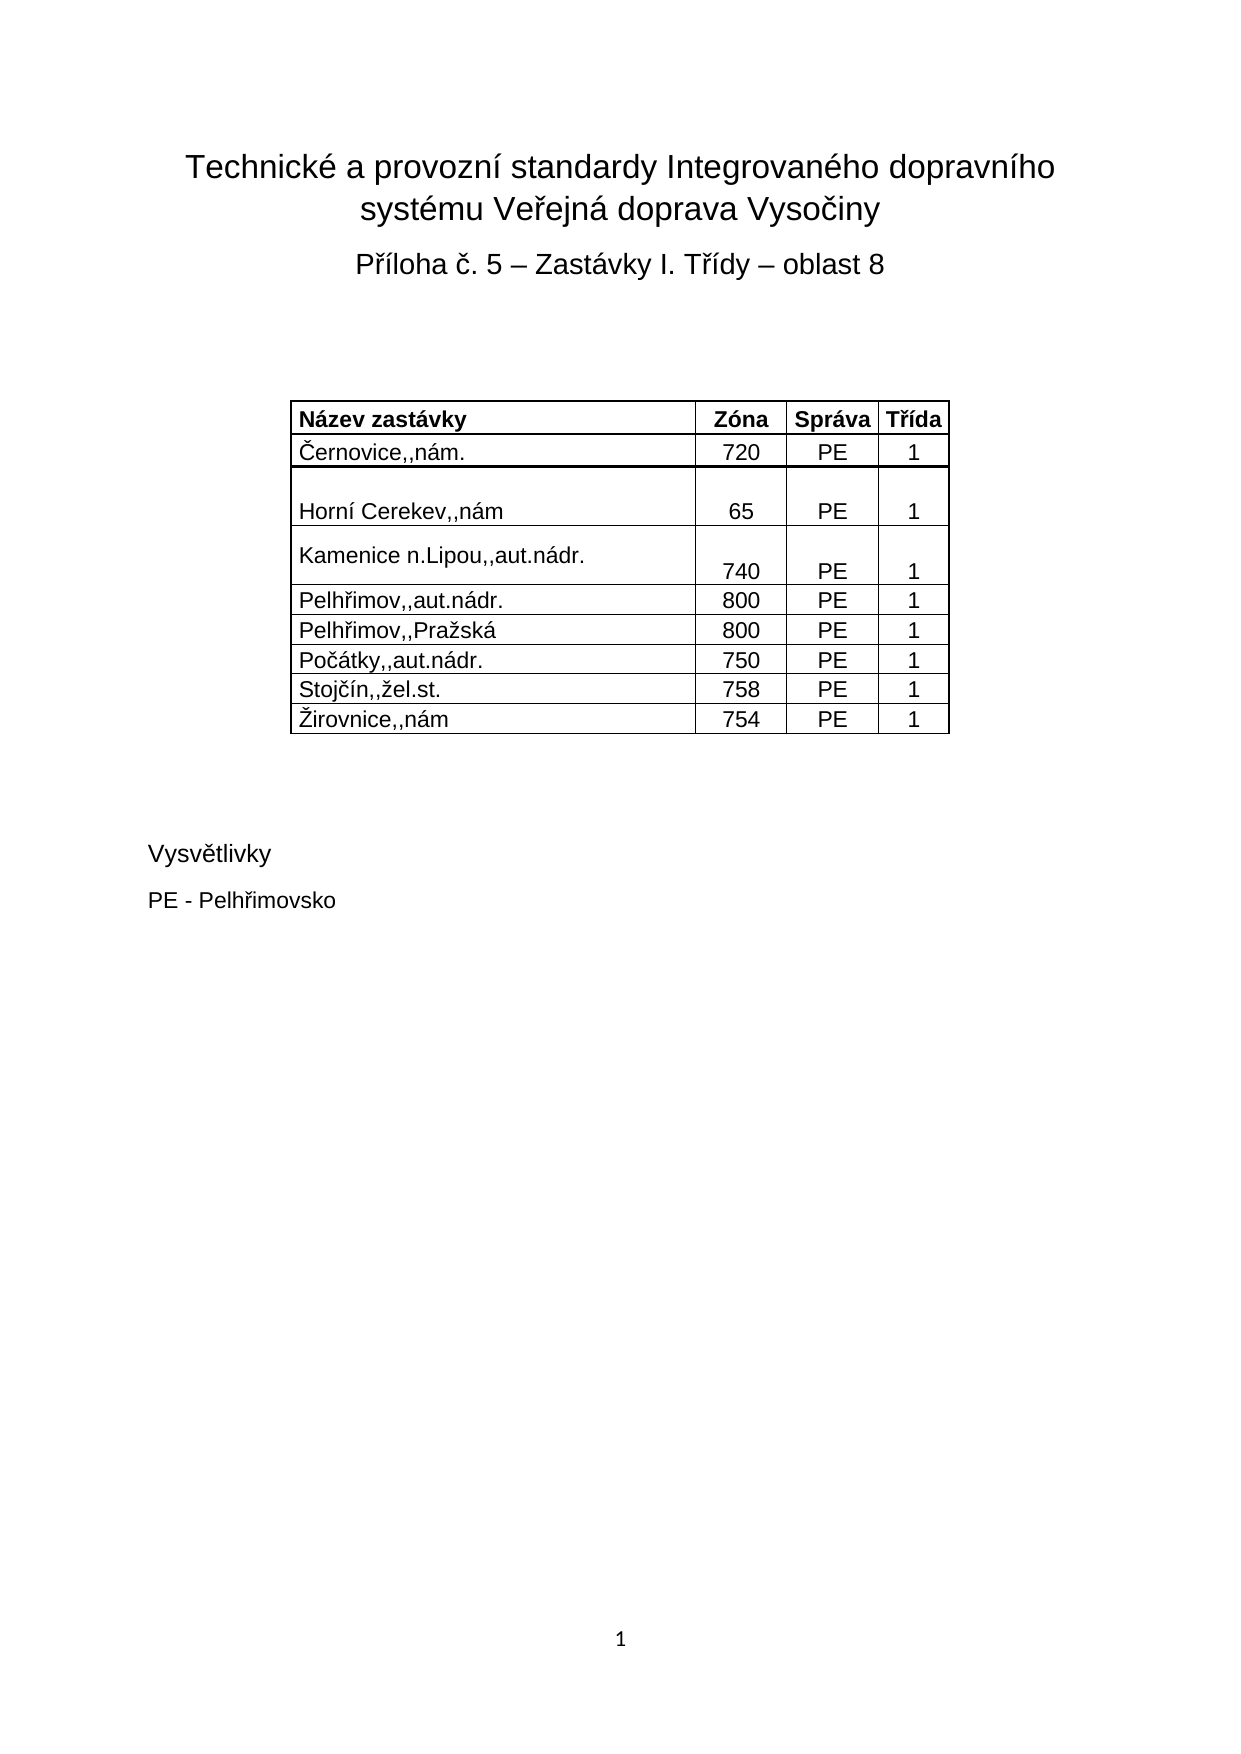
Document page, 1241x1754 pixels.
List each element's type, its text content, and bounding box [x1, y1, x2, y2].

table_cell 800 [696, 585, 786, 614]
table_cell 1 [879, 674, 948, 703]
table_cell PE [787, 468, 878, 525]
table_cell PE [787, 435, 878, 465]
table_cell 1 [879, 435, 948, 465]
table_cell 1 [879, 526, 948, 584]
table_cell 754 [696, 704, 786, 732]
table_header Správa [787, 402, 878, 432]
table_cell 720 [696, 435, 786, 465]
table_cell 758 [696, 674, 786, 703]
table_cell PE [787, 615, 878, 643]
text Technické a provozní standardy Integrovaného dopravního systému Veřejná doprava Vysočiny [148, 148, 1093, 227]
text PE - Pelhřimovsko [148, 887, 1093, 913]
table_cell PE [787, 674, 878, 703]
table_cell PE [787, 645, 878, 673]
table_cell 800 [696, 615, 786, 643]
table_cell 1 [879, 615, 948, 643]
table_cell 65 [696, 468, 786, 525]
table_cell 740 [696, 526, 786, 584]
table_cell Počátky,,aut.nádr. [292, 645, 695, 673]
table_cell 1 [879, 585, 948, 614]
table_cell Horní Cerekev,,nám [292, 468, 695, 525]
text Vysvětlivky [148, 839, 1093, 868]
table_cell 750 [696, 645, 786, 673]
table_cell 1 [879, 704, 948, 732]
text Příloha č. 5 – Zastávky I. Třídy – oblast 8 [148, 247, 1093, 281]
table_cell 1 [879, 468, 948, 525]
table_cell Černovice,,nám. [292, 435, 695, 465]
table_cell Pelhřimov,,Pražská [292, 615, 695, 643]
table_cell PE [787, 704, 878, 732]
table_cell 1 [879, 645, 948, 673]
table_header Zóna [696, 402, 786, 432]
table_cell PE [787, 585, 878, 614]
table_cell Pelhřimov,,aut.nádr. [292, 585, 695, 614]
table_header Název zastávky [292, 402, 695, 432]
table_cell PE [787, 526, 878, 584]
table_cell Kamenice n.Lipou,,aut.nádr. [292, 526, 695, 584]
table_header Třída [879, 402, 948, 432]
table_cell Žirovnice,,nám [292, 704, 695, 732]
table_cell Stojčín,,žel.st. [292, 674, 695, 703]
